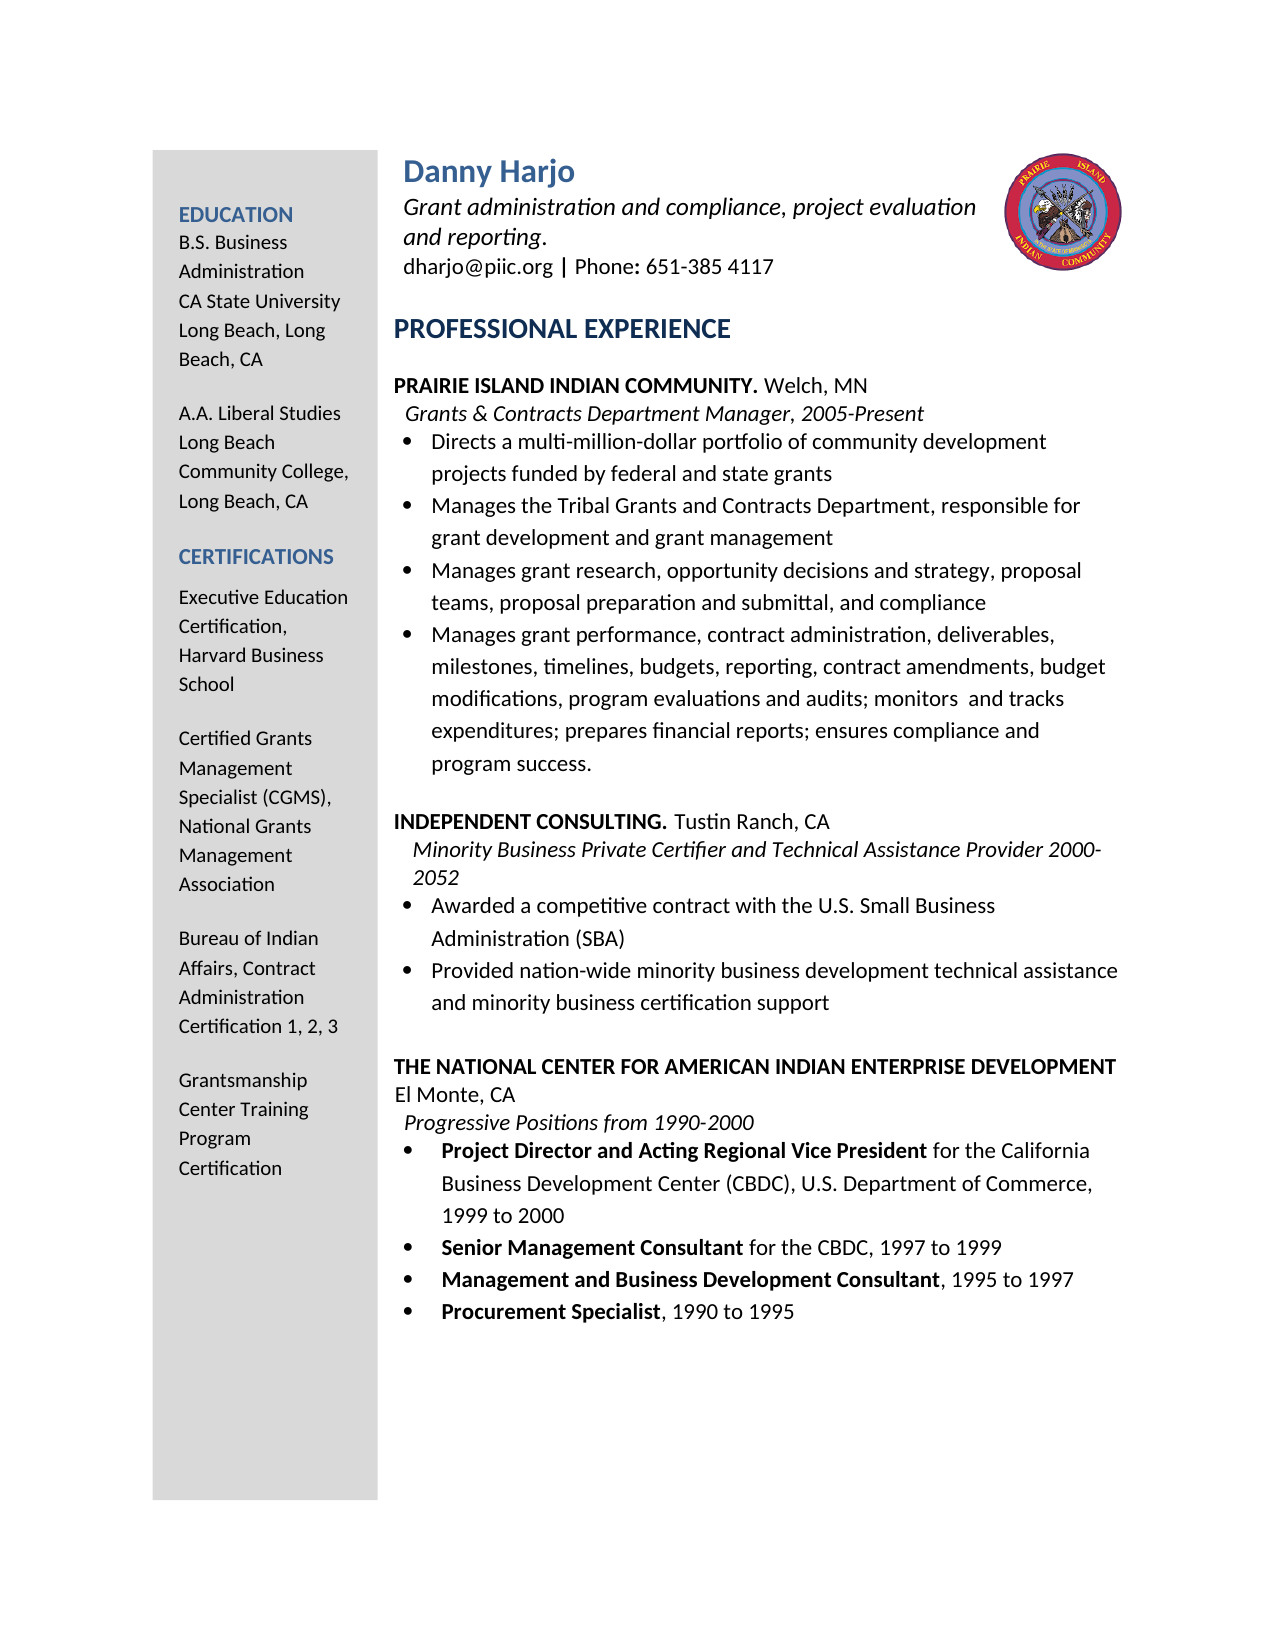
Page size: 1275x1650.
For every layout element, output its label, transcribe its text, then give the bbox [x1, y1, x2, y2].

list Awarded a competitive contract with the U.S. Small Business Administration (SBA) [403, 891, 1125, 952]
list Manages grant performance, contract administration, deliverables, milestones, timelines, budgets, reporting, contract amendments, budget modifications, program evaluations and audits; monitors and tracks expenditures; prepares financial reports; ensures compliance and program success. [403, 620, 1125, 777]
text THE NATIONAL CENTER FOR AMERICAN INDIAN ENTERPRISE DEVELOPMENT El Monte, CA [394, 1052, 1125, 1108]
list Project Director and Acting Regional Vice President for the California Business Development Center (CBDC), U.S. Department of Commerce, 1999 to 2000 [404, 1136, 1125, 1229]
text PRAIRIE ISLAND INDIAN COMMUNITY. Welch, MN Grants & Contracts Department Manager, 2005-Present [394, 371, 1125, 427]
text Progressive Positions from 1990-2000 [394, 1108, 1125, 1136]
list Management and Business Development Consultant, 1995 to 1997 [404, 1265, 1125, 1293]
text Danny Harjo [378, 150, 1125, 191]
list Procurement Specialist, 1990 to 1995 [404, 1297, 1125, 1325]
text dharjo@piic.org | Phone: 651-385 4117 [378, 252, 1125, 280]
list Directs a multi-million-dollar portfolio of community development projects funded by federal and state grants [403, 427, 1125, 487]
text Minority Business Private Certifier and Technical Assistance Provider 2000-2052 [412, 835, 1125, 891]
list Senior Management Consultant for the CBDC, 1997 to 1999 [404, 1233, 1125, 1261]
text INDEPENDENT CONSULTING. Tustin Ranch, CA [394, 807, 1125, 835]
list Manages grant research, opportunity decisions and strategy, proposal teams, proposal preparation and submittal, and compliance [403, 556, 1125, 616]
text PROFESSIONAL EXPERIENCE [394, 310, 1125, 346]
list Provided nation-wide minority business development technical assistance and minority business certification support [403, 956, 1125, 1016]
list Manages the Tribal Grants and Contracts Department, responsible for grant development and grant management [403, 491, 1125, 552]
text Grant administration and compliance, project evaluation and reporting. [403, 191, 1125, 252]
